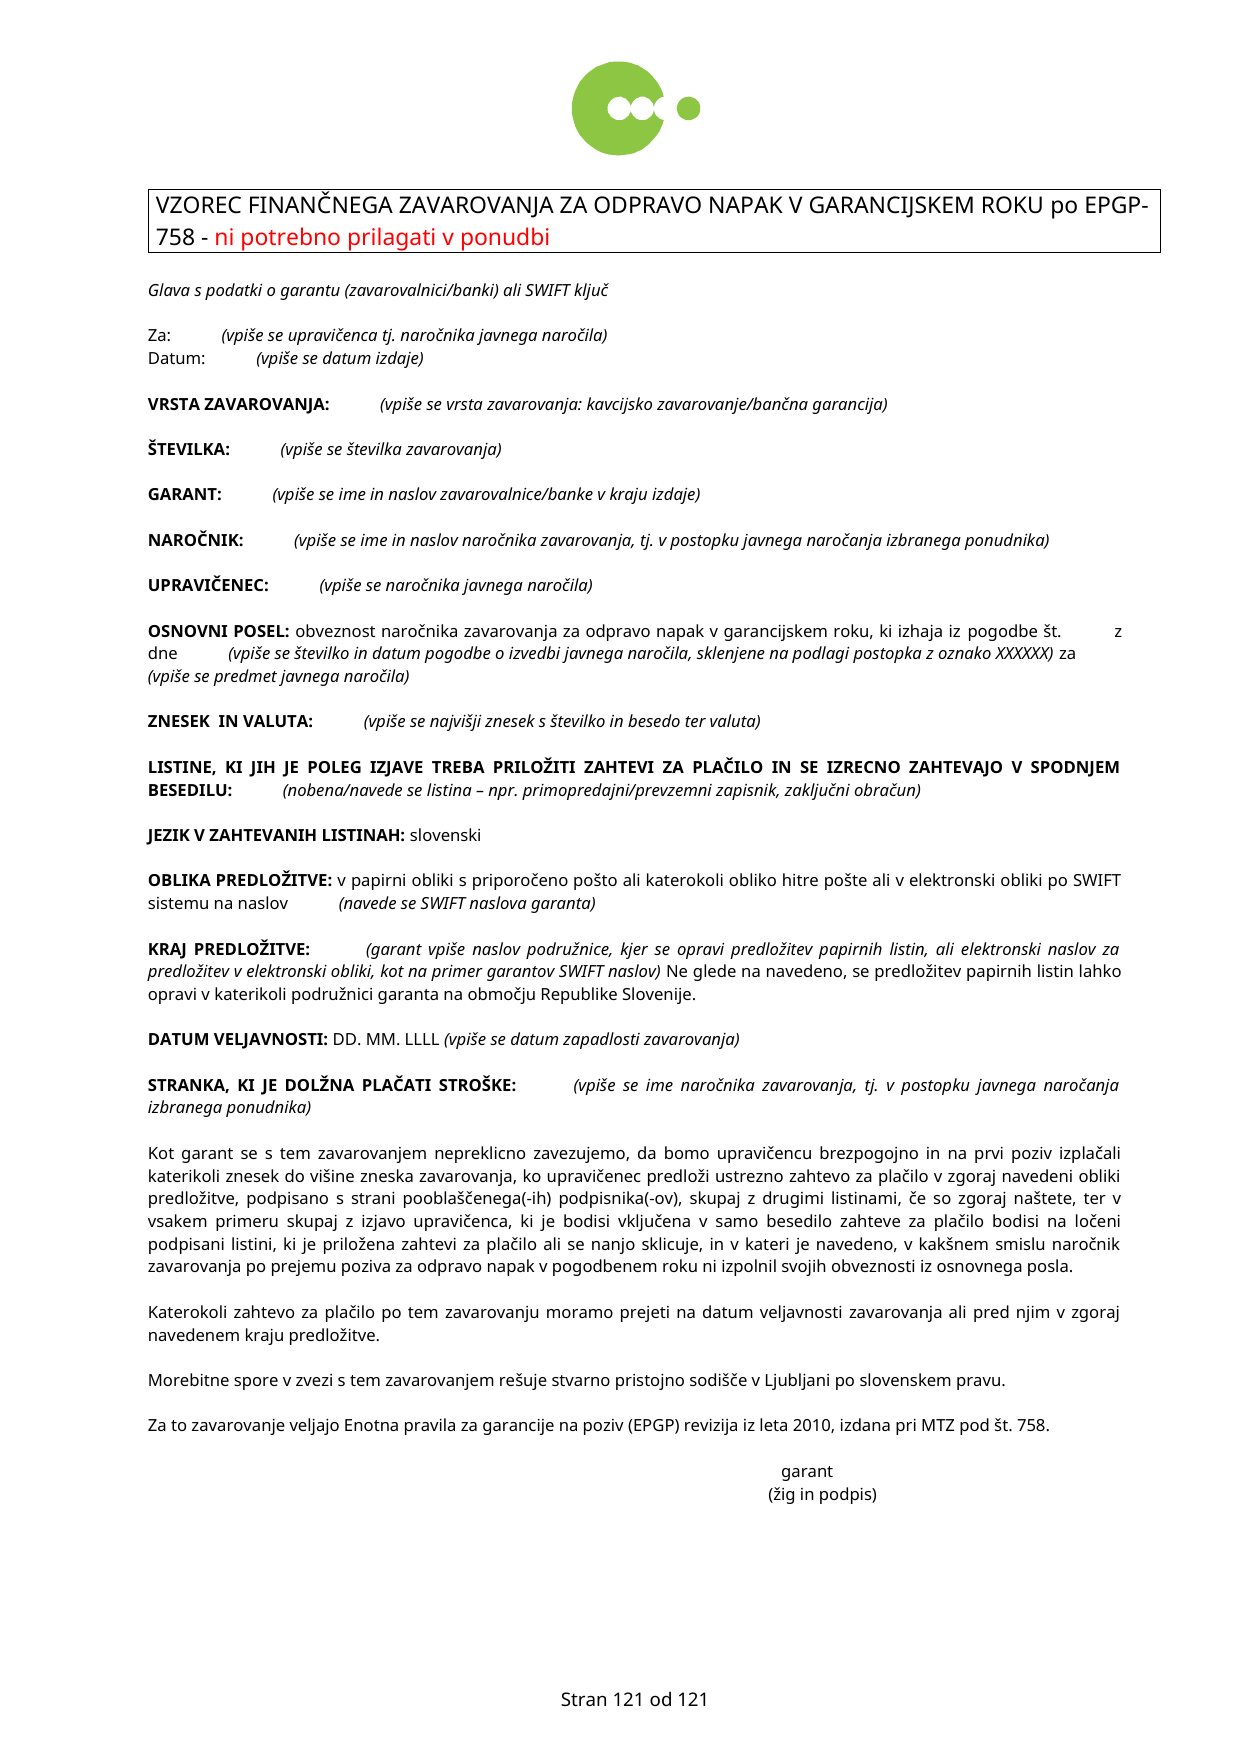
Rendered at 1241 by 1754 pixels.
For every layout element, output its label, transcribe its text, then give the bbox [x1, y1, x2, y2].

text Kot garant se s tem zavarovanjem nepreklicno zavezujemo, da bomo upravičencu brezpogojno in na prvi poziv izplačali katerikoli znesek do višine zneska zavarovanja, ko upravičenec predloži ustrezno zahtevo za plačilo v zgoraj navedeni obliki predložitve, podpisano s strani pooblaščenega(-ih) podpisnika(-ov), skupaj z drugimi listinami, če so zgoraj naštete, ter v vsakem primeru skupaj z izjavo upravičenca, ki je bodisi vključena v samo besedilo zahteve za plačilo bodisi na ločeni podpisani listini, ki je priložena zahtevi za plačilo ali se nanjo sklicuje, in v kateri je navedeno, v kakšnem smislu naročnik zavarovanja po prejemu poziva za odpravo napak v pogodbenem roku ni izpolnil svojih obveznosti iz osnovnega posla. [148, 1141, 1122, 1278]
text NAROČNIK: (vpiše se ime in naslov naročnika zavarovanja, tj. v postopku javnega naročanja izbranega ponudnika) [148, 528, 1122, 551]
text Katerokoli zahtevo za plačilo po tem zavarovanju moramo prejeti na datum veljavnosti zavarovanja ali pred njim v zgoraj navedenem kraju predložitve. [148, 1300, 1122, 1346]
text ZNESEK IN VALUTA: (vpiše se najvišji znesek s številko in besedo ter valuta) [148, 710, 1122, 733]
text Za: (vpiše se upravičenca tj. naročnika javnega naročila) [148, 324, 1122, 347]
text Datum: (vpiše se datum izdaje) [148, 347, 1122, 369]
text garant (žig in podpis) [148, 1459, 1122, 1505]
table_header VZOREC FINANČNEGA ZAVAROVANJA ZA ODPRAVO NAPAK V GARANCIJSKEM ROKU po EPGP-758 - ni potrebno prilagati v ponudbi [149, 190, 1160, 252]
text KRAJ PREDLOŽITVE: (garant vpiše naslov podružnice, kjer se opravi predložitev papirnih listin, ali elektronski naslov za predložitev v elektronski obliki, kot na primer garantov SWIFT naslov) Ne glede na navedeno, se predložitev papirnih listin lahko opravi v katerikoli podružnici garanta na območju Republike Slovenije. [148, 937, 1122, 1005]
text JEZIK V ZAHTEVANIH LISTINAH: slovenski [148, 823, 1122, 846]
text DATUM VELJAVNOSTI: DD. MM. LLLL (vpiše se datum zapadlosti zavarovanja) [148, 1028, 1122, 1051]
text OSNOVNI POSEL: obveznost naročnika zavarovanja za odpravo napak v garancijskem roku, ki izhaja iz pogodbe št. z dne (vpiše se številko in datum pogodbe o izvedbi javnega naročila, sklenjene na podlagi postopka z oznako XXXXXX) za (vpiše se predmet javnega naročila) [148, 619, 1122, 687]
text STRANKA, KI JE DOLŽNA PLAČATI STROŠKE: (vpiše se ime naročnika zavarovanja, tj. v postopku javnega naročanja izbranega ponudnika) [148, 1073, 1122, 1119]
text Za to zavarovanje veljajo Enotna pravila za garancije na poziv (EPGP) revizija iz leta 2010, izdana pri MTZ pod št. 758. [148, 1414, 1122, 1437]
text Morebitne spore v zvezi s tem zavarovanjem rešuje stvarno pristojno sodišče v Ljubljani po slovenskem pravu. [148, 1368, 1122, 1391]
text ŠTEVILKA: (vpiše se številka zavarovanja) [148, 437, 1122, 460]
text Glava s podatki o garantu (zavarovalnici/banki) ali SWIFT ključ [148, 278, 1122, 301]
text LISTINE, KI JIH JE POLEG IZJAVE TREBA PRILOŽITI ZAHTEVI ZA PLAČILO IN SE IZRECNO ZAHTEVAJO V SPODNJEM BESEDILU: (nobena/navede se listina – npr. primopredajni/prevzemni zapisnik, zaključni obračun) [148, 755, 1122, 801]
text OBLIKA PREDLOŽITVE: v papirni obliki s priporočeno pošto ali katerokoli obliko hitre pošte ali v elektronski obliki po SWIFT sistemu na naslov (navede se SWIFT naslova garanta) [148, 869, 1122, 914]
text GARANT: (vpiše se ime in naslov zavarovalnice/banke v kraju izdaje) [148, 483, 1122, 506]
text VRSTA ZAVAROVANJA: (vpiše se vrsta zavarovanja: kavcijsko zavarovanje/bančna garancija) [148, 392, 1122, 415]
text UPRAVIČENEC: (vpiše se naročnika javnega naročila) [148, 574, 1122, 596]
